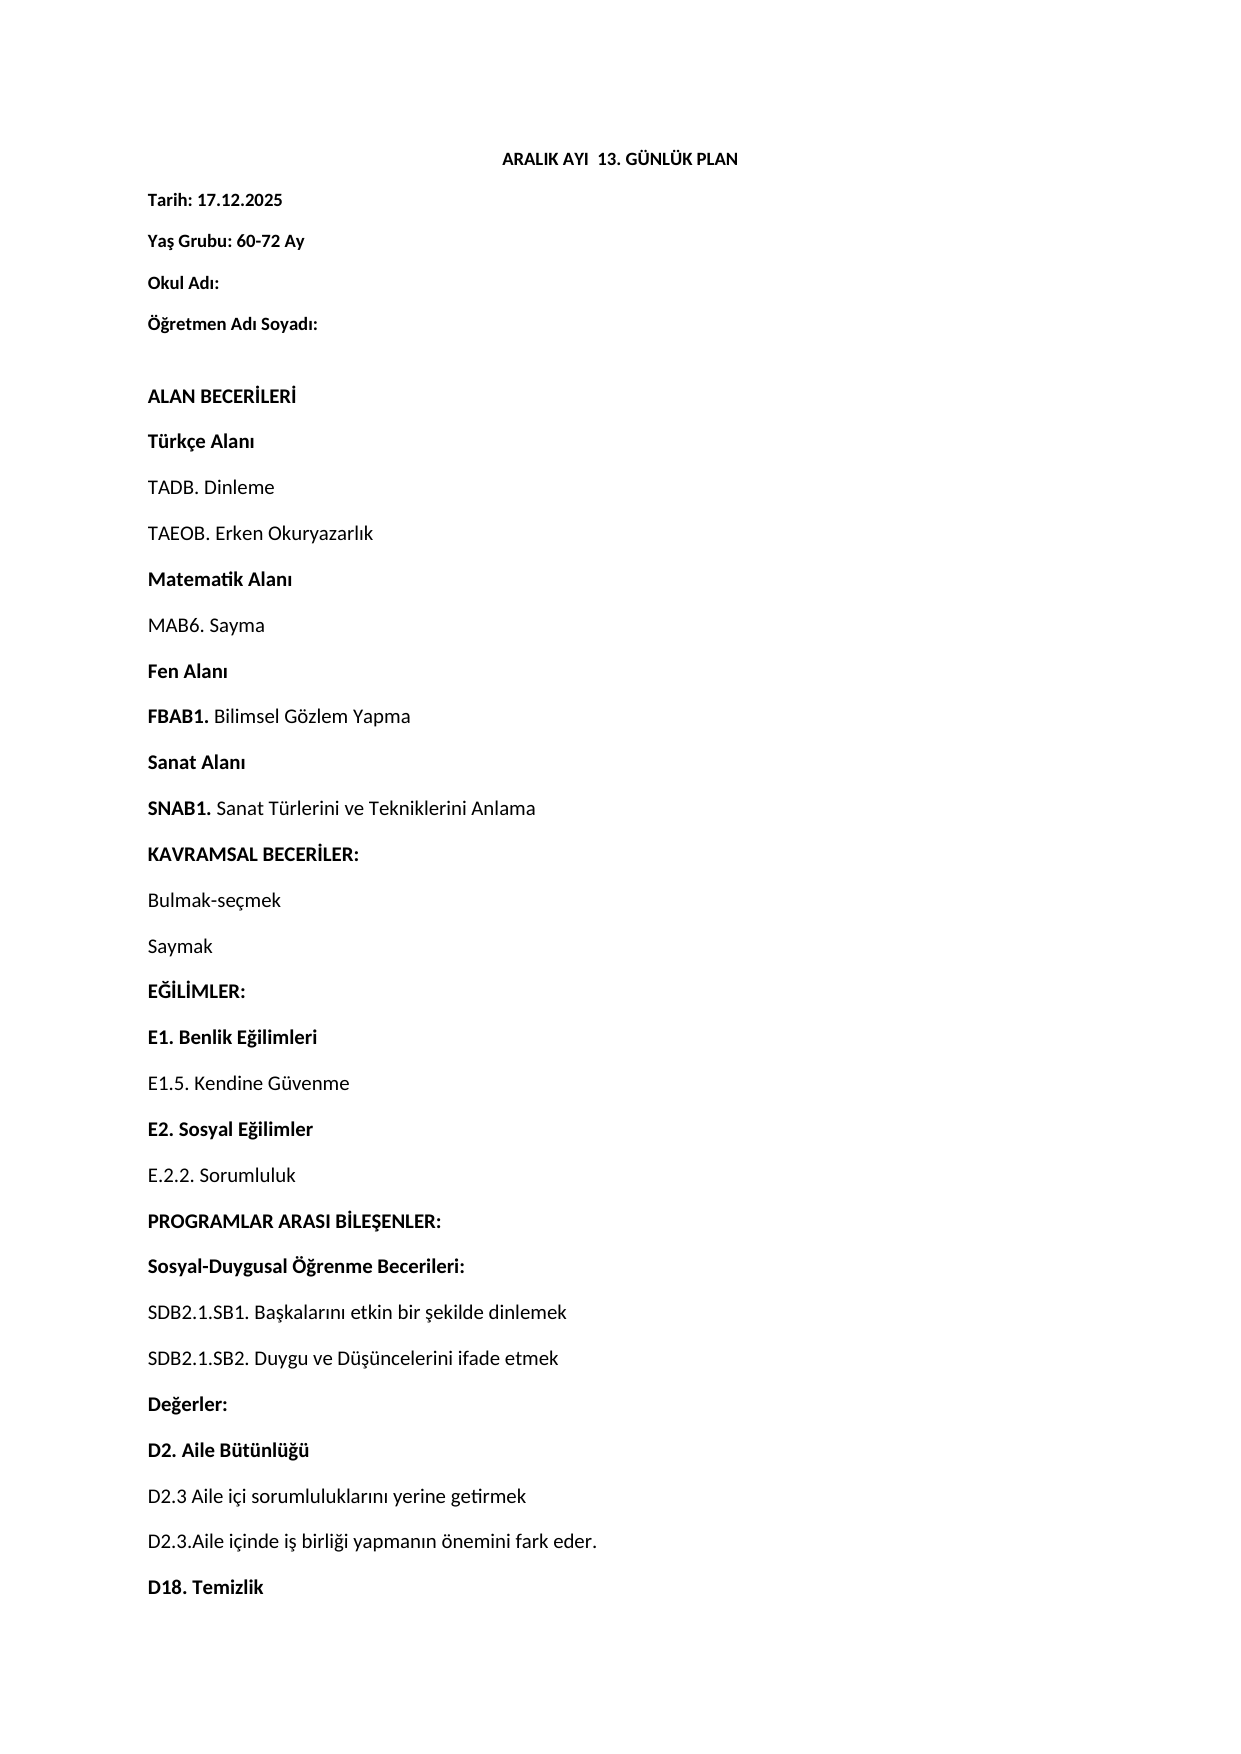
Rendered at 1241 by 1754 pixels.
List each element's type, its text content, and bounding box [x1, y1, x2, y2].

text Fen Alanı [148, 658, 1093, 683]
text D18. Temizlik [148, 1574, 1093, 1600]
text Öğretmen Adı Soyadı: [148, 312, 1093, 335]
text Sosyal-Duygusal Öğrenme Becerileri: [148, 1254, 1093, 1279]
text PROGRAMLAR ARASI BİLEŞENLER: [148, 1208, 1093, 1233]
text EĞİLİMLER: [148, 979, 1093, 1004]
text Değerler: [148, 1391, 1093, 1417]
text D2.3 Aile içi sorumluluklarını yerine getirmek [148, 1483, 1093, 1508]
text Yaş Grubu: 60-72 Ay [148, 230, 1093, 253]
text D2. Aile Bütünlüğü [148, 1437, 1093, 1462]
text ARALIK AYI 13. GÜNLÜK PLAN [148, 148, 1093, 171]
text Tarih: 17.12.2025 [148, 188, 1093, 211]
text Türkçe Alanı [148, 429, 1093, 454]
text MAB6. Sayma [148, 612, 1093, 637]
text TADB. Dinleme [148, 474, 1093, 500]
text Sanat Alanı [148, 749, 1093, 775]
text ALAN BECERİLERİ [148, 383, 1093, 408]
text KAVRAMSAL BECERİLER: [148, 841, 1093, 867]
text Bulmak-seçmek [148, 887, 1093, 912]
text TAEOB. Erken Okuryazarlık [148, 520, 1093, 546]
text E.2.2. Sorumluluk [148, 1162, 1093, 1187]
text E2. Sosyal Eğilimler [148, 1116, 1093, 1142]
text E1. Benlik Eğilimleri [148, 1024, 1093, 1050]
text SDB2.1.SB2. Duygu ve Düşüncelerini ifade etmek [148, 1345, 1093, 1371]
text Saymak [148, 933, 1093, 958]
text SDB2.1.SB1. Başkalarını etkin bir şekilde dinlemek [148, 1299, 1093, 1325]
text E1.5. Kendine Güvenme [148, 1070, 1093, 1096]
text Matematik Alanı [148, 566, 1093, 592]
text Okul Adı: [148, 271, 1093, 294]
text D2.3.Aile içinde iş birliği yapmanın önemini fark eder. [148, 1529, 1093, 1554]
text SNAB1. Sanat Türlerini ve Tekniklerini Anlama [148, 795, 1093, 821]
text FBAB1. Bilimsel Gözlem Yapma [148, 704, 1093, 729]
